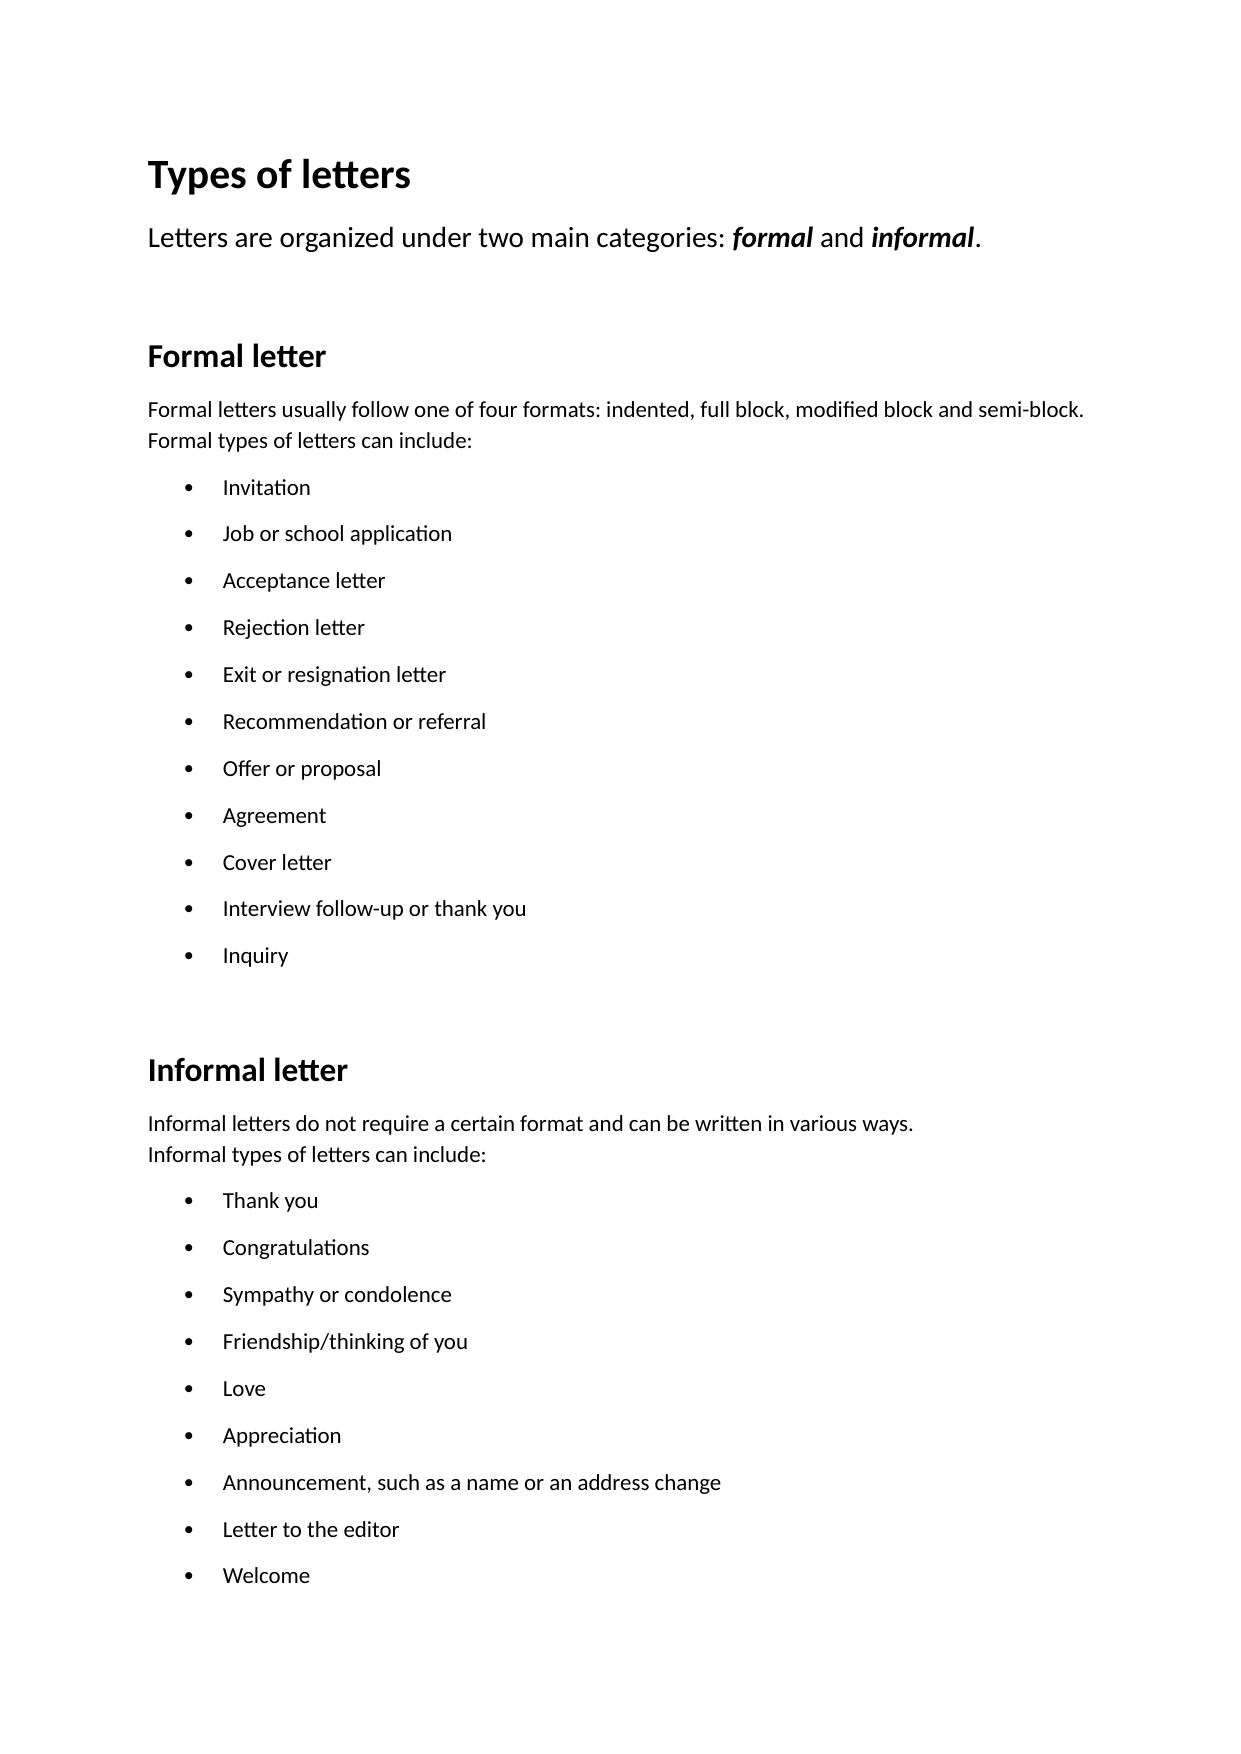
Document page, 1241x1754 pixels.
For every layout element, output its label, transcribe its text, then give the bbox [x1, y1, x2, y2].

list Job or school application [185, 519, 1093, 547]
list Friendship/thinking of you [185, 1327, 1093, 1355]
text Informal letter [148, 1049, 1093, 1089]
list Acceptance letter [185, 566, 1093, 594]
text Letters are organized under two main categories: formal and informal. [148, 219, 1093, 255]
list Invitation [185, 473, 1093, 501]
list Agreement [185, 801, 1093, 829]
list Offer or proposal [185, 754, 1093, 782]
list Rejection letter [185, 613, 1093, 641]
list Inquiry [185, 941, 1093, 969]
list Appreciation [185, 1421, 1093, 1449]
list Letter to the editor [185, 1515, 1093, 1543]
list Welcome [185, 1562, 1093, 1589]
text Types of letters [148, 148, 1093, 198]
text Formal letter [148, 335, 1093, 376]
list Exit or resignation letter [185, 660, 1093, 688]
list Interview follow-up or thank you [185, 894, 1093, 922]
list Congratulations [185, 1233, 1093, 1261]
list Thank you [185, 1187, 1093, 1214]
list Sympathy or condolence [185, 1280, 1093, 1308]
list Recommendation or referral [185, 707, 1093, 735]
list Cover letter [185, 848, 1093, 876]
list Love [185, 1374, 1093, 1402]
list Announcement, such as a name or an address change [185, 1468, 1093, 1496]
text Informal letters do not require a certain format and can be written in various ways. Informal types of letters can include: [148, 1109, 1093, 1168]
text Formal letters usually follow one of four formats: indented, full block, modified block and semi-block. Formal types of letters can include: [148, 396, 1093, 454]
